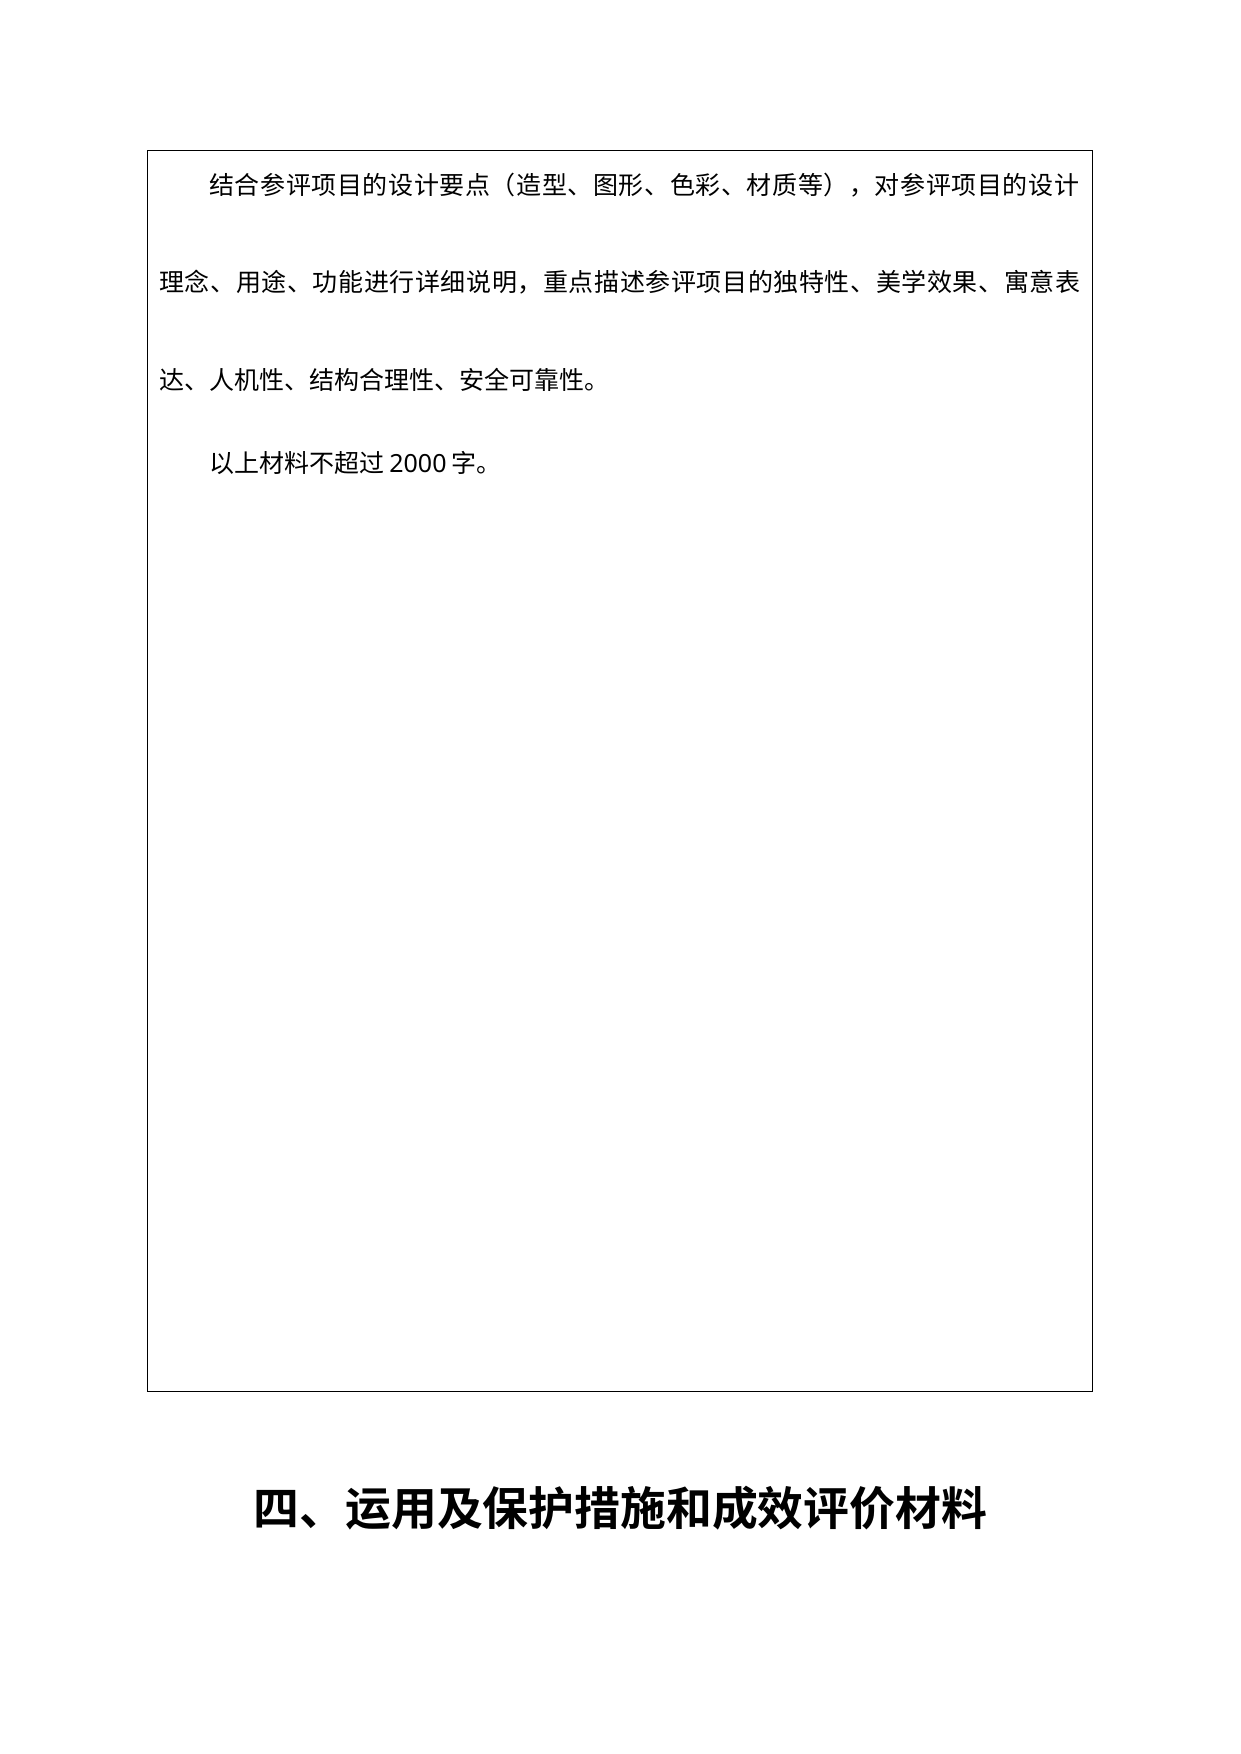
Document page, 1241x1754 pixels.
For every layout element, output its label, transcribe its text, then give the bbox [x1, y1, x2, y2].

table_header 结合参评项目的设计要点（造型、图形、色彩、材质等），对参评项目的设计理念、用途、功能进行详细说明，重点描述参评项目的独特性、美学效果、寓意表达、人机性、结构合理性、安全可靠性。 以上材料不超过2000字。 [148, 151, 1092, 1391]
text 四、运用及保护措施和成效评价材料（一） [187, 1457, 1053, 1554]
